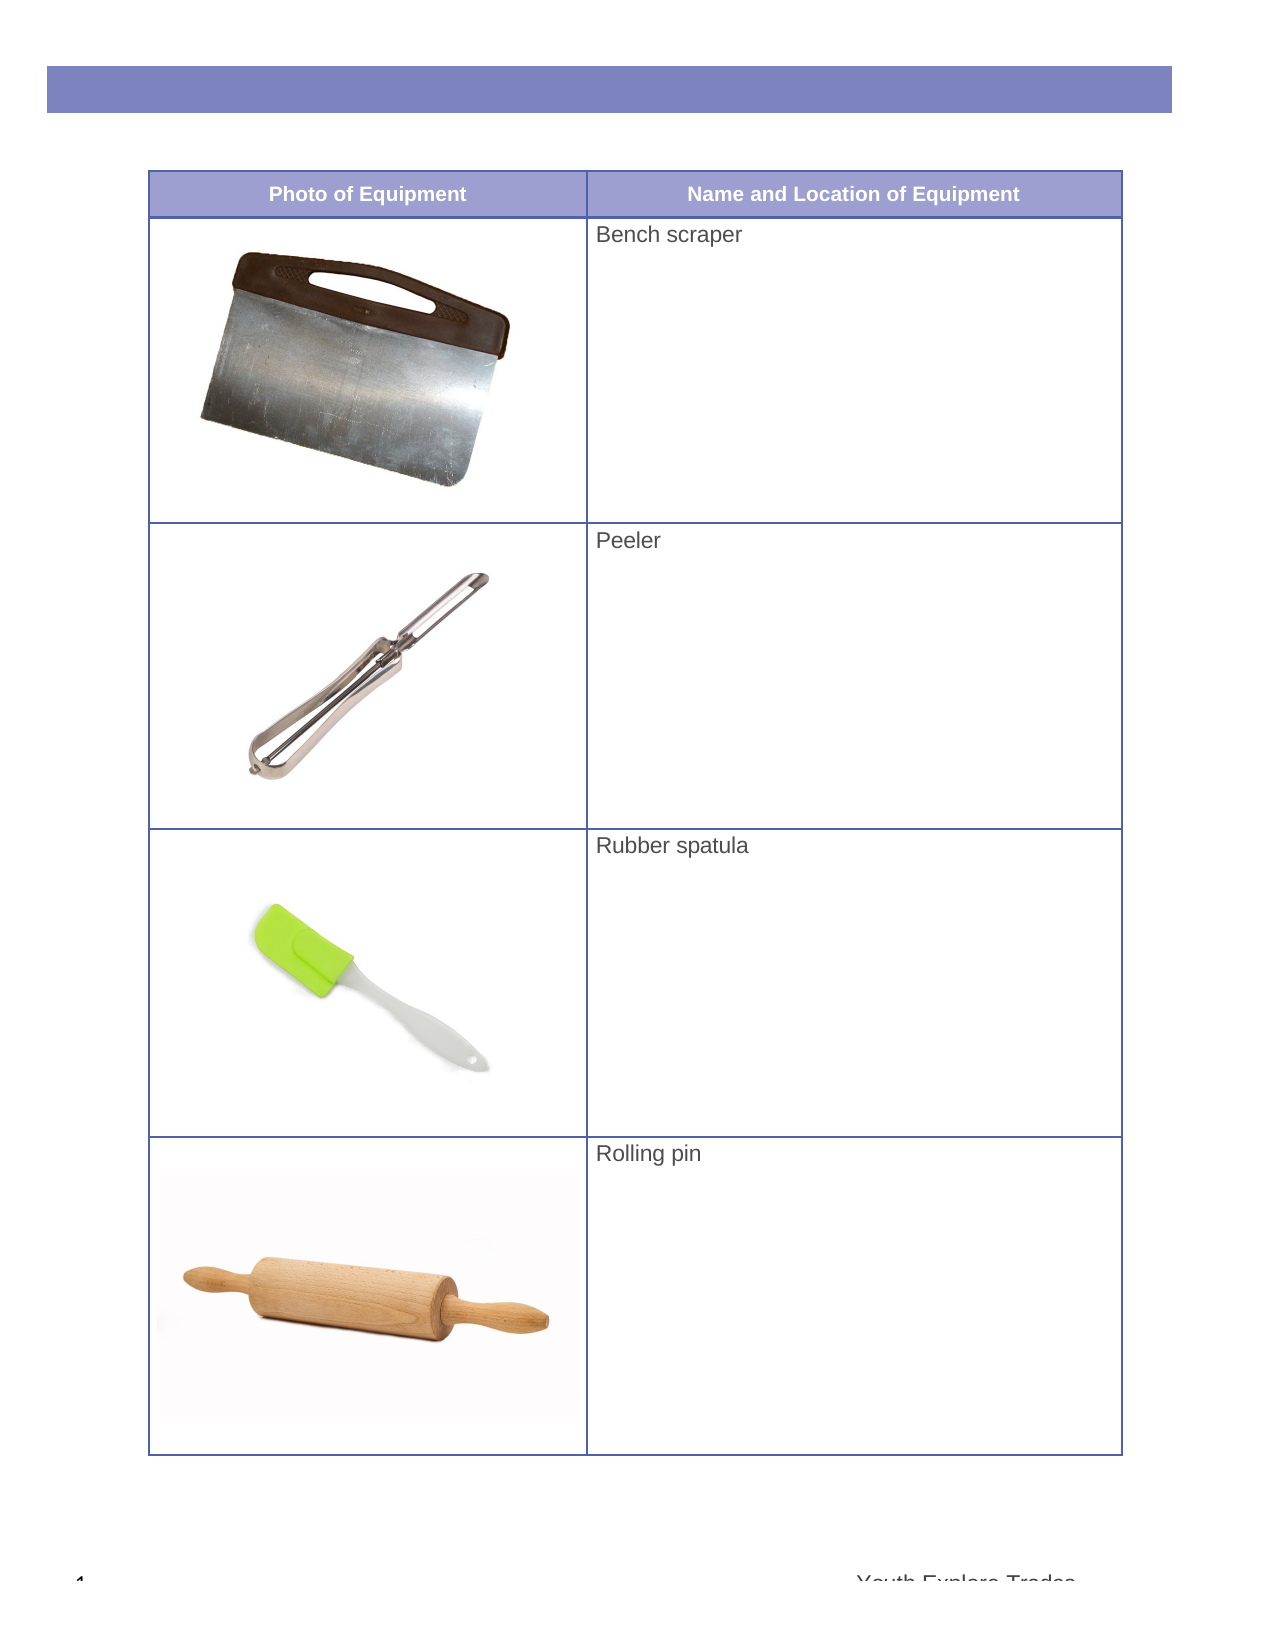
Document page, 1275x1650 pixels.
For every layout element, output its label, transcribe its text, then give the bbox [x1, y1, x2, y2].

picture [180, 234, 556, 506]
table_cell [150, 219, 586, 522]
picture [177, 837, 560, 1129]
table_cell Bench scraper [588, 219, 1121, 522]
table_header Photo of Equipment [150, 172, 586, 216]
table_header Name and Location of Equipment [588, 172, 1121, 216]
picture [246, 553, 491, 799]
table_cell [150, 1138, 586, 1454]
table_cell Rubber spatula [588, 830, 1121, 1136]
picture [156, 1171, 580, 1421]
table_cell Rolling pin [588, 1138, 1121, 1454]
table_cell [150, 524, 586, 828]
table_cell [150, 830, 586, 1136]
table_cell Peeler [588, 524, 1121, 828]
